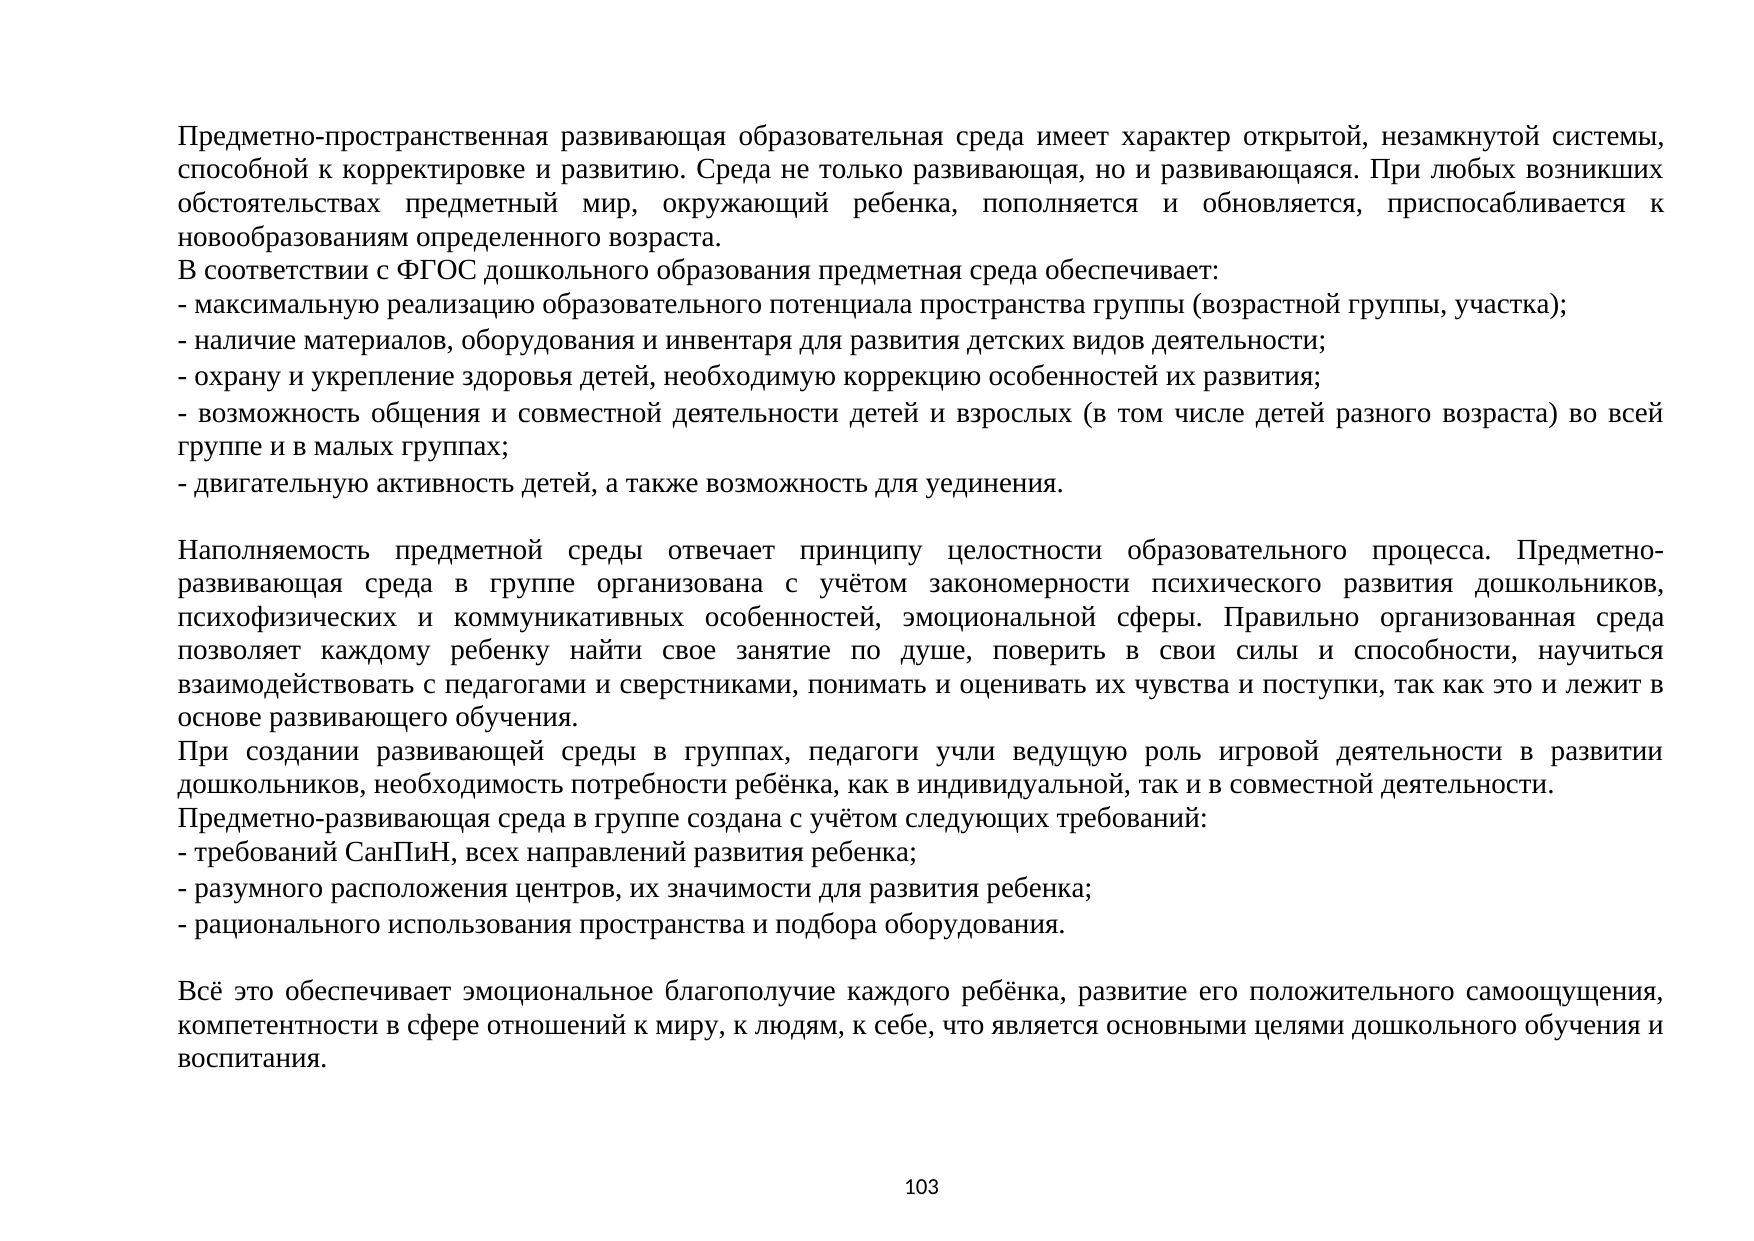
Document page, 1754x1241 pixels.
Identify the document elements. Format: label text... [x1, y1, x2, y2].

text - разумного расположения центров, их значимости для развития ребенка; [177, 870, 1665, 904]
text - требований СанПиН, всех направлений развития ребенка; [177, 834, 1665, 867]
text Предметно-развивающая среда в группе создана с учётом следующих требований: [177, 800, 1665, 834]
text Предметно-пространственная развивающая образовательная среда имеет характер открытой, незамкнутой системы, способной к корректировке и развитию. Среда не только развивающая, но и развивающаяся. При любых возникших обстоятельствах предметный мир, окружающий ребенка, пополняется и обновляется, приспосабливается к новообразованиям определенного возраста. [177, 118, 1665, 252]
text В соответствии с ФГОС дошкольного образования предметная среда обеспечивает: [177, 252, 1665, 286]
text - возможность общения и совместной деятельности детей и взрослых (в том числе детей разного возраста) во всей группе и в малых группах; [177, 395, 1665, 462]
text Наполняемость предметной среды отвечает принципу целостности образовательного процесса. Предметно-развивающая среда в группе организована с учётом закономерности психического развития дошкольников, психофизических и коммуникативных особенностей, эмоциональной сферы. Правильно организованная среда позволяет каждому ребенку найти свое занятие по душе, поверить в свои силы и способности, научиться взаимодействовать с педагогами и сверстниками, понимать и оценивать их чувства и поступки, так как это и лежит в основе развивающего обучения. [177, 532, 1665, 733]
text При создании развивающей среды в группах, педагоги учли ведущую роль игровой деятельности в развитии дошкольников, необходимость потребности ребёнка, как в индивидуальной, так и в совместной деятельности. [177, 733, 1665, 800]
text - максимальную реализацию образовательного потенциала пространства группы (возрастной группы, участка); [177, 286, 1665, 319]
text - охрану и укрепление здоровья детей, необходимую коррекцию особенностей их развития; [177, 358, 1665, 392]
text Всё это обеспечивает эмоциональное благополучие каждого ребёнка, развитие его положительного самоощущения, компетентности в сфере отношений к миру, к людям, к себе, что является основными целями дошкольного обучения и воспитания. [177, 973, 1665, 1074]
text - двигательную активность детей, а также возможность для уединения. [177, 465, 1665, 498]
text - наличие материалов, оборудования и инвентаря для развития детских видов деятельности; [177, 322, 1665, 356]
text - рационального использования пространства и подбора оборудования. [177, 906, 1665, 940]
